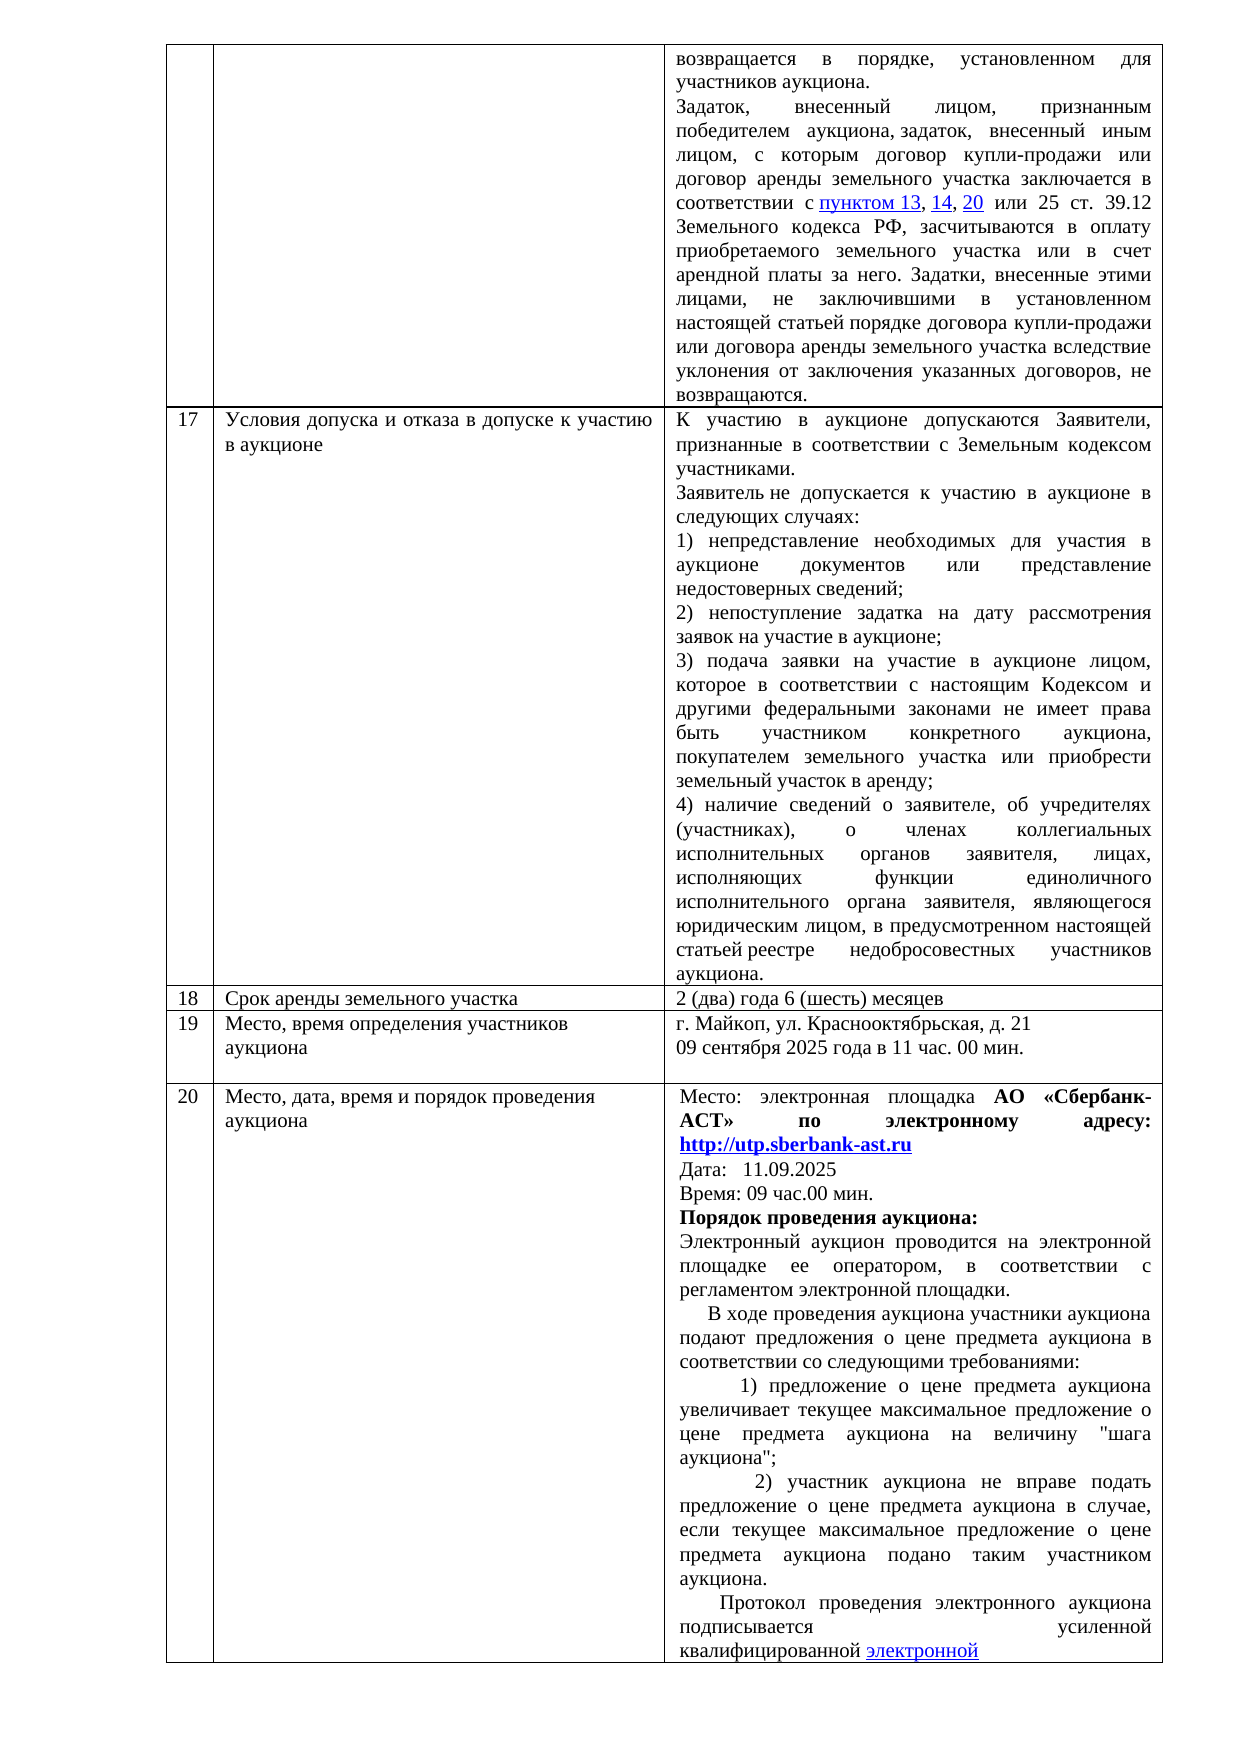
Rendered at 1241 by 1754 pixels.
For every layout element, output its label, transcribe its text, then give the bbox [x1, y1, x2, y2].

table_cell Условия допуска и отказа в допуске к участию в аукционе [214, 408, 664, 985]
table_cell 16 [167, 45, 213, 406]
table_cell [665, 45, 1162, 406]
table_cell К участию в аукционе допускаются Заявители, признанные в соответствии с Земельным кодексом участниками. Заявитель не допускается к участию в аукционе в следующих случаях: 1) непредставление необходимых для участия в аукционе документов или представление недостоверных сведений; 2) непоступление задатка на дату рассмотрения заявок на участие в аукционе; 3) подача заявки на участие в аукционе лицом, которое в соответствии с настоящим Кодексом и другими федеральными законами не имеет права быть участником конкретного аукциона, покупателем земельного участка или приобрести земельный участок в аренду; 4) наличие сведений о заявителе, об учредителях (участниках), о членах коллегиальных исполнительных органов заявителя, лицах, исполняющих функции единоличного исполнительного органа заявителя, являющегося юридическим лицом, в предусмотренном настоящей статьей реестре недобросовестных участников аукциона. [665, 408, 1162, 985]
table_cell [214, 1084, 664, 1662]
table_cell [214, 45, 664, 406]
table_cell Место, время определения участников аукциона [214, 1011, 664, 1083]
table_cell 20 [167, 1084, 213, 1662]
table_cell Срок аренды земельного участка [214, 986, 664, 1010]
table_cell 2 (два) года 6 (шесть) месяцев [665, 986, 1162, 1010]
table_cell 18 [167, 986, 213, 1010]
table_cell г. Майкоп, ул. Краснооктябрьская, д. 21 09 сентября 2025 года в 11 час. 00 мин. [665, 1011, 1162, 1083]
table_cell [665, 1084, 1162, 1662]
table_cell 19 [167, 1011, 213, 1083]
table_cell 17 [167, 408, 213, 985]
